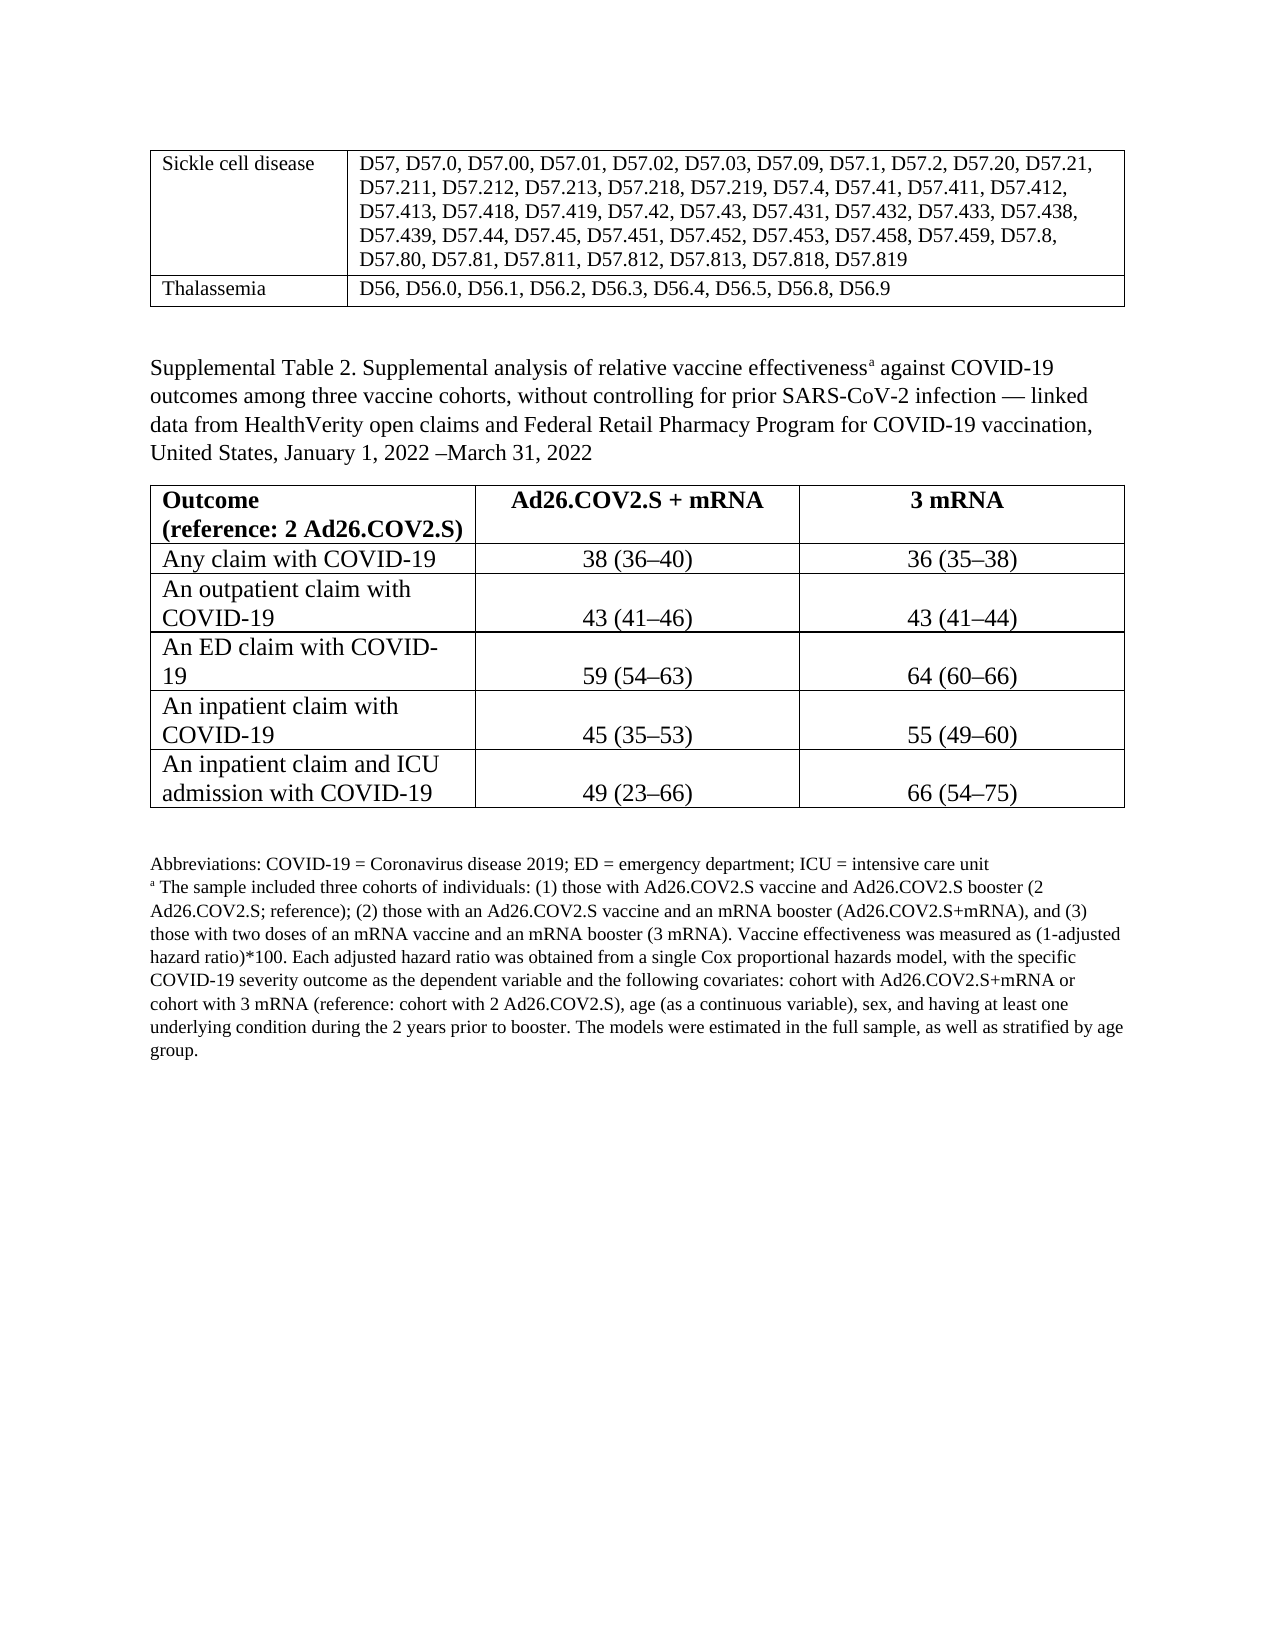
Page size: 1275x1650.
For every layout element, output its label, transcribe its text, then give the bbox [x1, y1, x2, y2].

table_cell 43 (41–44) [800, 574, 1124, 631]
text a The sample included three cohorts of individuals: (1) those with Ad26.COV2.S vaccine and Ad26.COV2.S booster (2 Ad26.COV2.S; reference); (2) those with an Ad26.COV2.S vaccine and an mRNA booster (Ad26.COV2.S+mRNA), and (3) those with two doses of an mRNA vaccine and an mRNA booster (3 mRNA). Vaccine effectiveness was measured as (1-adjusted hazard ratio)*100. Each adjusted hazard ratio was obtained from a single Cox proportional hazards model, with the specific COVID-19 severity outcome as the dependent variable and the following covariates: cohort with Ad26.COV2.S+mRNA or cohort with 3 mRNA (reference: cohort with 2 Ad26.COV2.S), age (as a continuous variable), sex, and having at least one underlying condition during the 2 years prior to booster. The models were estimated in the full sample, as well as stratified by age group. [150, 876, 1125, 1061]
table_cell Sickle cell disease [151, 151, 347, 275]
table_cell Any claim with COVID-19 [151, 544, 475, 573]
table_cell 38 (36–40) [476, 544, 799, 573]
table_cell An inpatient claim and ICU admission with COVID-19 [151, 750, 475, 807]
table_cell D57, D57.0, D57.00, D57.01, D57.02, D57.03, D57.09, D57.1, D57.2, D57.20, D57.21, D57.211, D57.212, D57.213, D57.218, D57.219, D57.4, D57.41, D57.411, D57.412, D57.413, D57.418, D57.419, D57.42, D57.43, D57.431, D57.432, D57.433, D57.438, D57.439, D57.44, D57.45, D57.451, D57.452, D57.453, D57.458, D57.459, D57.8, D57.80, D57.81, D57.811, D57.812, D57.813, D57.818, D57.819 [348, 151, 1124, 275]
table_cell An inpatient claim with COVID-19 [151, 691, 475, 748]
table_cell 43 (41–46) [476, 574, 799, 631]
table_cell 59 (54–63) [476, 633, 799, 690]
table_cell 36 (35–38) [800, 544, 1124, 573]
table_header Outcome (reference: 2 Ad26.COV2.S) [151, 486, 475, 543]
table_cell Thalassemia [151, 276, 347, 306]
table_cell D56, D56.0, D56.1, D56.2, D56.3, D56.4, D56.5, D56.8, D56.9 [348, 276, 1124, 306]
table_header 3 mRNA [800, 486, 1124, 543]
table_cell 55 (49–60) [800, 691, 1124, 748]
table_cell 64 (60–66) [800, 633, 1124, 690]
table_cell An outpatient claim with COVID-19 [151, 574, 475, 631]
text Abbreviations: COVID-19 = Coronavirus disease 2019; ED = emergency department; ICU = intensive care unit [150, 853, 1125, 875]
table_cell 45 (35–53) [476, 691, 799, 748]
text Supplemental Table 2. Supplemental analysis of relative vaccine effectivenessa against COVID-19 outcomes among three vaccine cohorts, without controlling for prior SARS-CoV-2 infection — linked data from HealthVerity open claims and Federal Retail Pharmacy Program for COVID-19 vaccination, United States, January 1, 2022 –March 31, 2022 [150, 354, 1125, 466]
table_cell An ED claim with COVID-19 [151, 633, 475, 690]
table_cell 49 (23–66) [476, 750, 799, 807]
table_header Ad26.COV2.S + mRNA [476, 486, 799, 543]
table_cell 66 (54–75) [800, 750, 1124, 807]
